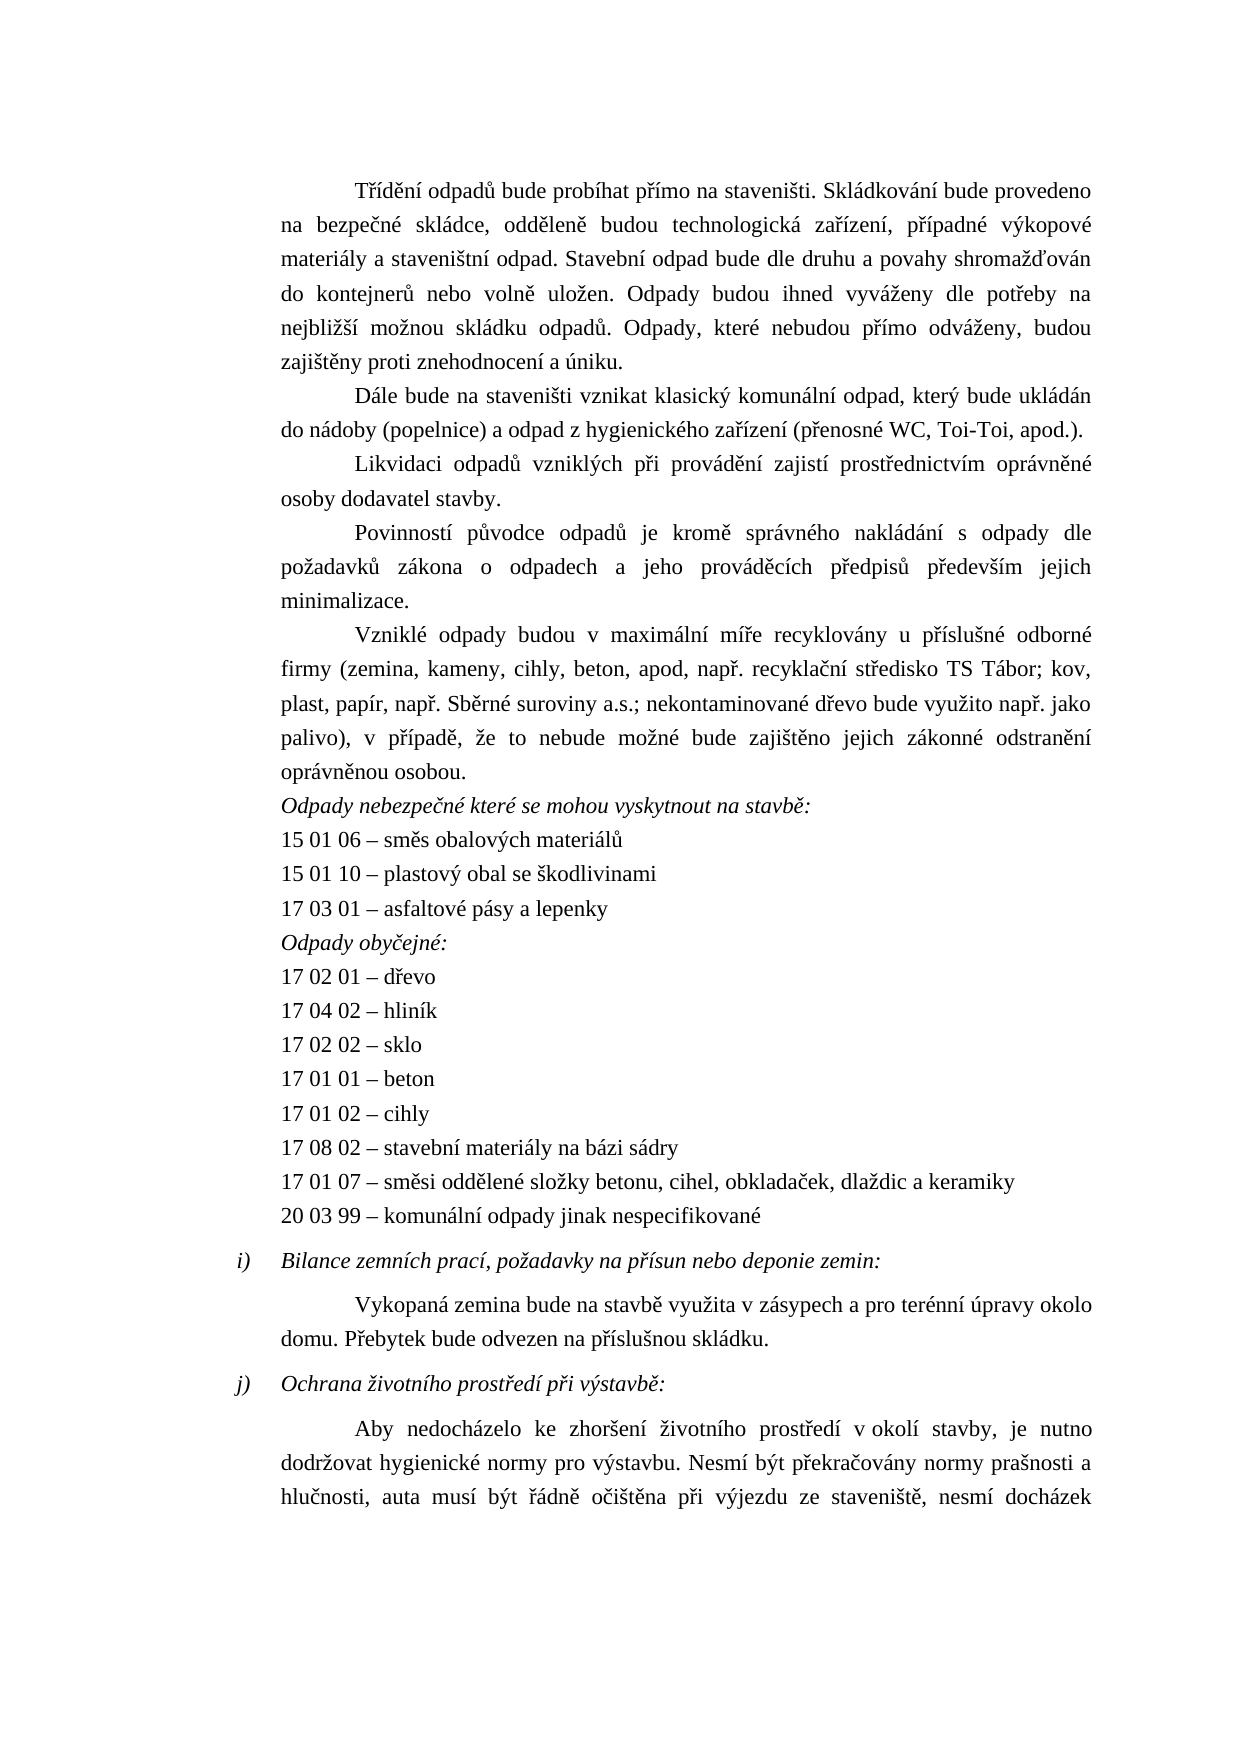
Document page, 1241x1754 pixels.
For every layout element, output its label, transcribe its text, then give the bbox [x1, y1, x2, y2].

text 17 01 02 – cihly [207, 1100, 1092, 1126]
text Povinností původce odpadů je kromě správného nakládání s odpady dle požadavků zákona o odpadech a jeho prováděcích předpisů především jejich minimalizace. [281, 519, 1092, 613]
text 17 04 02 – hliník [207, 997, 1092, 1023]
text Odpady nebezpečné které se mohou vyskytnout na stavbě: [207, 792, 1092, 818]
text 20 03 99 – komunální odpady jinak nespecifikované [207, 1202, 1092, 1228]
text Vzniklé odpady budou v maximální míře recyklovány u příslušné odborné firmy (zemina, kameny, cihly, beton, apod, např. recyklační středisko TS Tábor; kov, plast, papír, např. Sběrné suroviny a.s.; nekontaminované dřevo bude využito např. jako palivo), v případě, že to nebude možné bude zajištěno jejich zákonné odstranění oprávněnou osobou. [281, 621, 1092, 784]
text Dále bude na staveništi vznikat klasický komunální odpad, který bude ukládán do nádoby (popelnice) a odpad z hygienického zařízení (přenosné WC, Toi-Toi, apod.). [281, 382, 1092, 443]
text 15 01 06 – směs obalových materiálů [207, 826, 1092, 853]
text Likvidaci odpadů vzniklých při provádění zajistí prostřednictvím oprávněné osoby dodavatel stavby. [281, 451, 1092, 511]
text 17 01 07 – směsi oddělené složky betonu, cihel, obkladaček, dlaždic a keramiky [207, 1168, 1092, 1194]
text 15 01 10 – plastový obal se škodlivinami [207, 861, 1092, 887]
text Třídění odpadů bude probíhat přímo na staveništi. Skládkování bude provedeno na bezpečné skládce, odděleně budou technologická zařízení, případné výkopové materiály a staveništní odpad. Stavební odpad bude dle druhu a povahy shromažďován do kontejnerů nebo volně uložen. Odpady budou ihned vyváženy dle potřeby na nejbližší možnou skládku odpadů. Odpady, které nebudou přímo odváženy, budou zajištěny proti znehodnocení a úniku. [281, 177, 1092, 374]
text Vykopaná zemina bude na stavbě využita v zásypech a pro terénní úpravy okolo domu. Přebytek bude odvezen na příslušnou skládku. [281, 1291, 1092, 1352]
text 17 08 02 – stavební materiály na bázi sádry [207, 1134, 1092, 1160]
text 17 02 02 – sklo [207, 1031, 1092, 1058]
text 17 02 01 – dřevo [207, 963, 1092, 989]
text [281, 1415, 1092, 1509]
text Odpady obyčejné: [207, 929, 1092, 955]
list Bilance zemních prací, požadavky na přísun nebo deponie zemin: [236, 1247, 1092, 1273]
text 17 03 01 – asfaltové pásy a lepenky [207, 895, 1092, 921]
list Ochrana životního prostředí při výstavbě: [236, 1370, 1092, 1396]
text 17 01 01 – beton [207, 1066, 1092, 1092]
